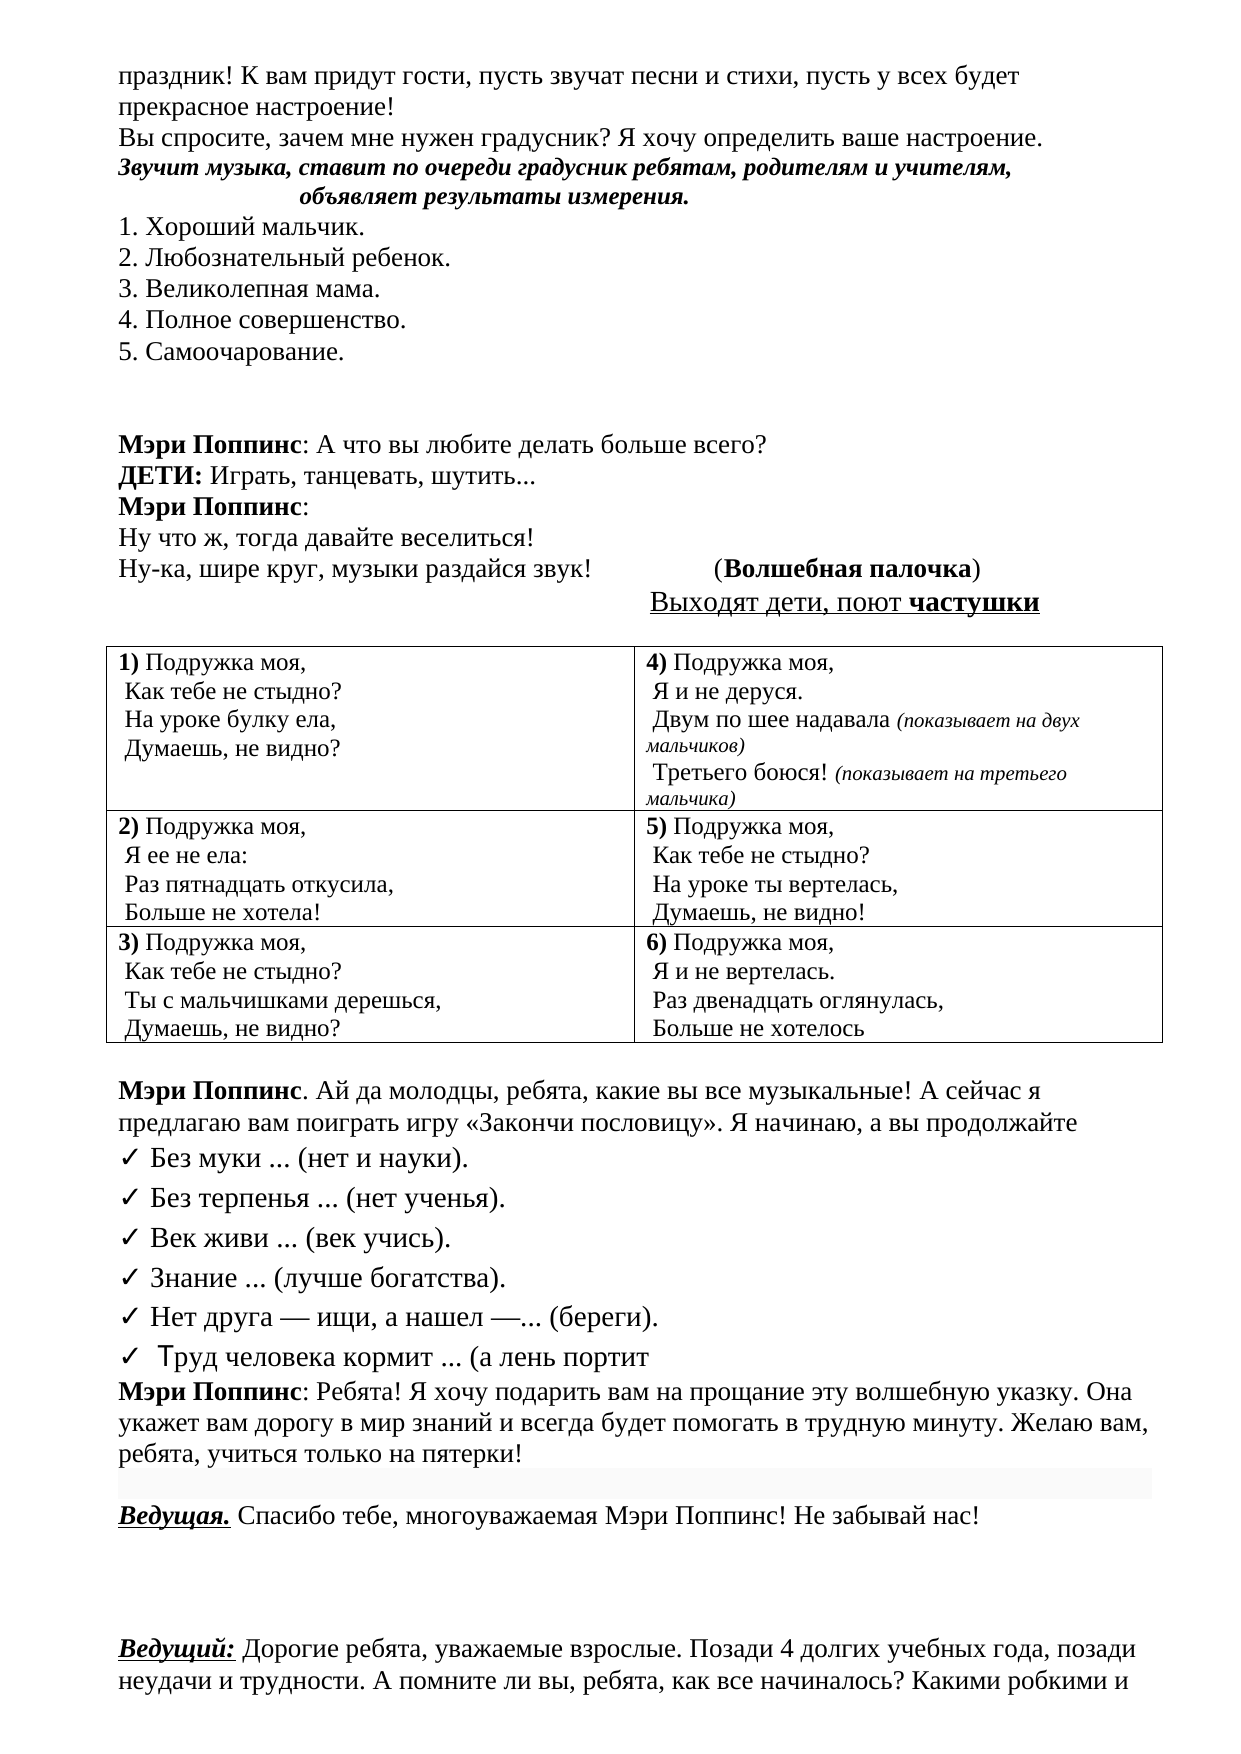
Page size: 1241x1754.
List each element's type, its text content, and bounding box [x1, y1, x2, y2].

text Выходят дети, поют частушки [118, 584, 1152, 617]
text ДЕТИ: Играть, танцевать, шутить... [118, 459, 1152, 490]
table_header 1) Подружка моя, Как тебе не стыдно? На уроке булку ела, Думаешь, не видно? [107, 647, 634, 810]
text 1. Хороший мальчик. [118, 210, 1152, 241]
text Мэри Поппинс. Ай да молодцы, ребята, какие вы все музыкальные! А сейчас я предлагаю вам поиграть игру «Закончи пословицу». Я начинаю, а вы продолжайте [118, 1074, 1152, 1137]
text 4. Полное совершенство. [118, 303, 1152, 334]
table_cell 3) Подружка моя, Как тебе не стыдно? Ты с мальчишками дерешься, Думаешь, не видно? [107, 927, 634, 1042]
text Мэри Поппинс: [118, 490, 1152, 521]
text 2. Любознательный ребенок. [118, 241, 1152, 272]
text ✓ Знание ... (лучше богатства). [118, 1256, 1152, 1296]
text 5. Самоочарование. [118, 334, 1152, 366]
text ✓ Без терпенья ... (нет ученья). [118, 1176, 1152, 1216]
table_cell 5) Подружка моя, Как тебе не стыдно? На уроке ты вертелась, Думаешь, не видно! [635, 811, 1162, 926]
table_header 4) Подружка моя, Я и не деруся. Двум по шее надавала (показывает на двух мальчиков) Третьего боюся! (показывает на третьего мальчика) [635, 647, 1162, 810]
table_cell 2) Подружка моя, Я ее не ела: Раз пятнадцать откусила, Больше не хотела! [107, 811, 634, 926]
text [118, 59, 1152, 121]
text ✓ Труд человека кормит ... (а лень портит [118, 1335, 1152, 1375]
text ✓ Без муки ... (нет и науки). [118, 1137, 1152, 1176]
table_cell 6) Подружка моя, Я и не вертелась. Раз двенадцать оглянулась, Больше не хотелось [635, 927, 1162, 1042]
text Мэри Поппинс: Ребята! Я хочу подарить вам на прощание эту волшебную указку. Она укажет вам дорогу в мир знаний и всегда будет помогать в трудную минуту. Желаю вам, ребята, учиться только на пятерки! [118, 1375, 1152, 1468]
text объявляет результаты измерения. [118, 181, 1152, 210]
text Ну что ж, тогда давайте веселиться! [118, 521, 1152, 553]
text Ведущая. Спасибо тебе, многоуважаемая Мэри Поппинс! Не забывай нас! [118, 1499, 1152, 1531]
text ✓ Нет друга — ищи, а нашел —... (береги). [118, 1296, 1152, 1335]
text 3. Великолепная мама. [118, 272, 1152, 303]
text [118, 1633, 1152, 1695]
text Мэри Поппинс: А что вы любите делать больше всего? [118, 428, 1152, 459]
text Вы спросите, зачем мне нужен градусник? Я хочу определить ваше настроение. Звучит музыка, ставит по очереди градусник ребятам, родителям и учителям, [118, 121, 1152, 181]
text ✓ Век живи ... (век учись). [118, 1216, 1152, 1256]
text Ну-ка, шире круг, музыки раздайся звук! (Волшебная палочка) [118, 553, 1152, 584]
